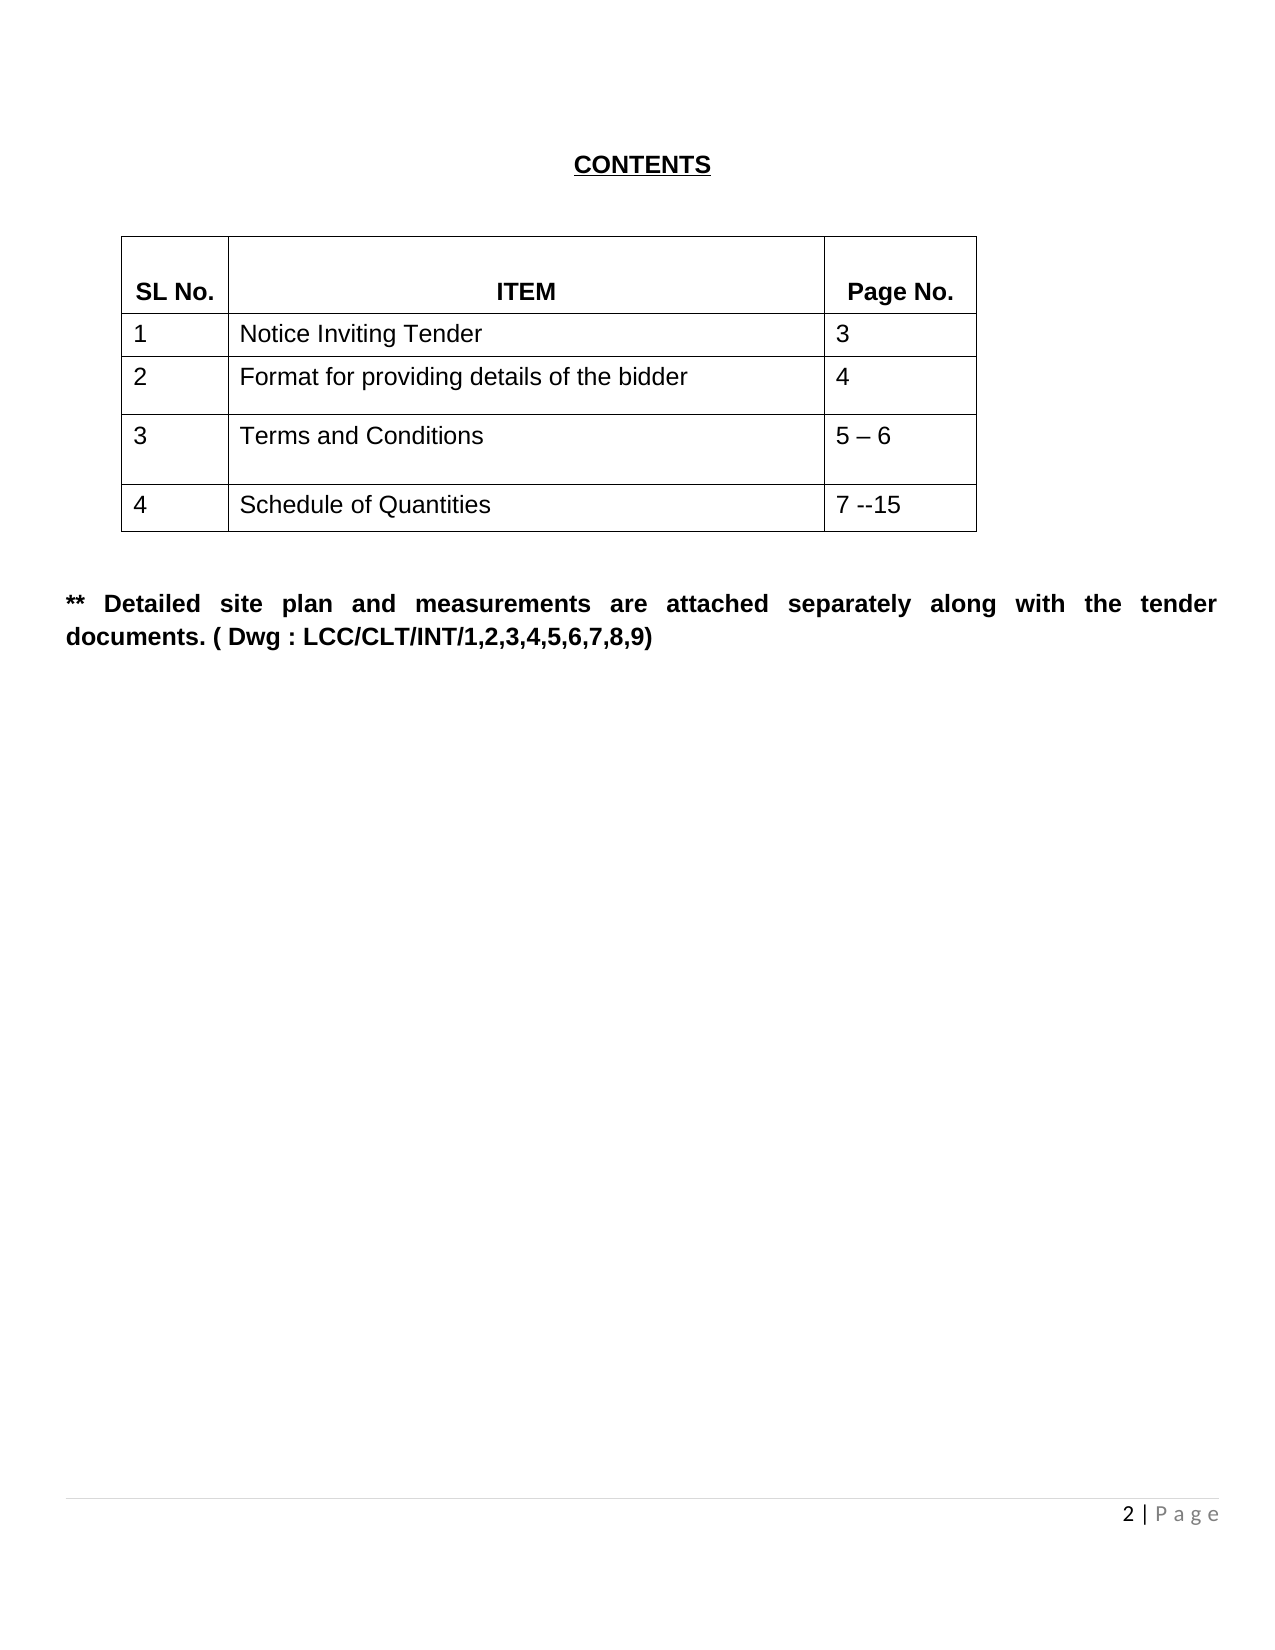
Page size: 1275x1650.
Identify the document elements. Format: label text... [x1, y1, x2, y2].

table_header Page No. [825, 237, 976, 313]
text CONTENTS [66, 150, 1219, 179]
table_cell 3 [122, 415, 228, 484]
table_cell 1 [122, 314, 228, 356]
text ** Detailed site plan and measurements are attached separately along with the tender documents. ( Dwg : LCC/CLT/INT/1,2,3,4,5,6,7,8,9) [66, 589, 1219, 651]
table_cell 2 [122, 357, 228, 414]
table_cell 3 [825, 314, 976, 356]
table_cell 4 [122, 485, 228, 531]
table_cell Terms and Conditions [229, 415, 824, 484]
table_cell 4 [825, 357, 976, 414]
table_header SL No. [122, 237, 228, 313]
table_header ITEM [229, 237, 824, 313]
table_cell Schedule of Quantities [229, 485, 824, 531]
table_cell Format for providing details of the bidder [229, 357, 824, 414]
table_cell 7 --15 [825, 485, 976, 531]
table_cell 5 – 6 [825, 415, 976, 484]
table_cell Notice Inviting Tender [229, 314, 824, 356]
